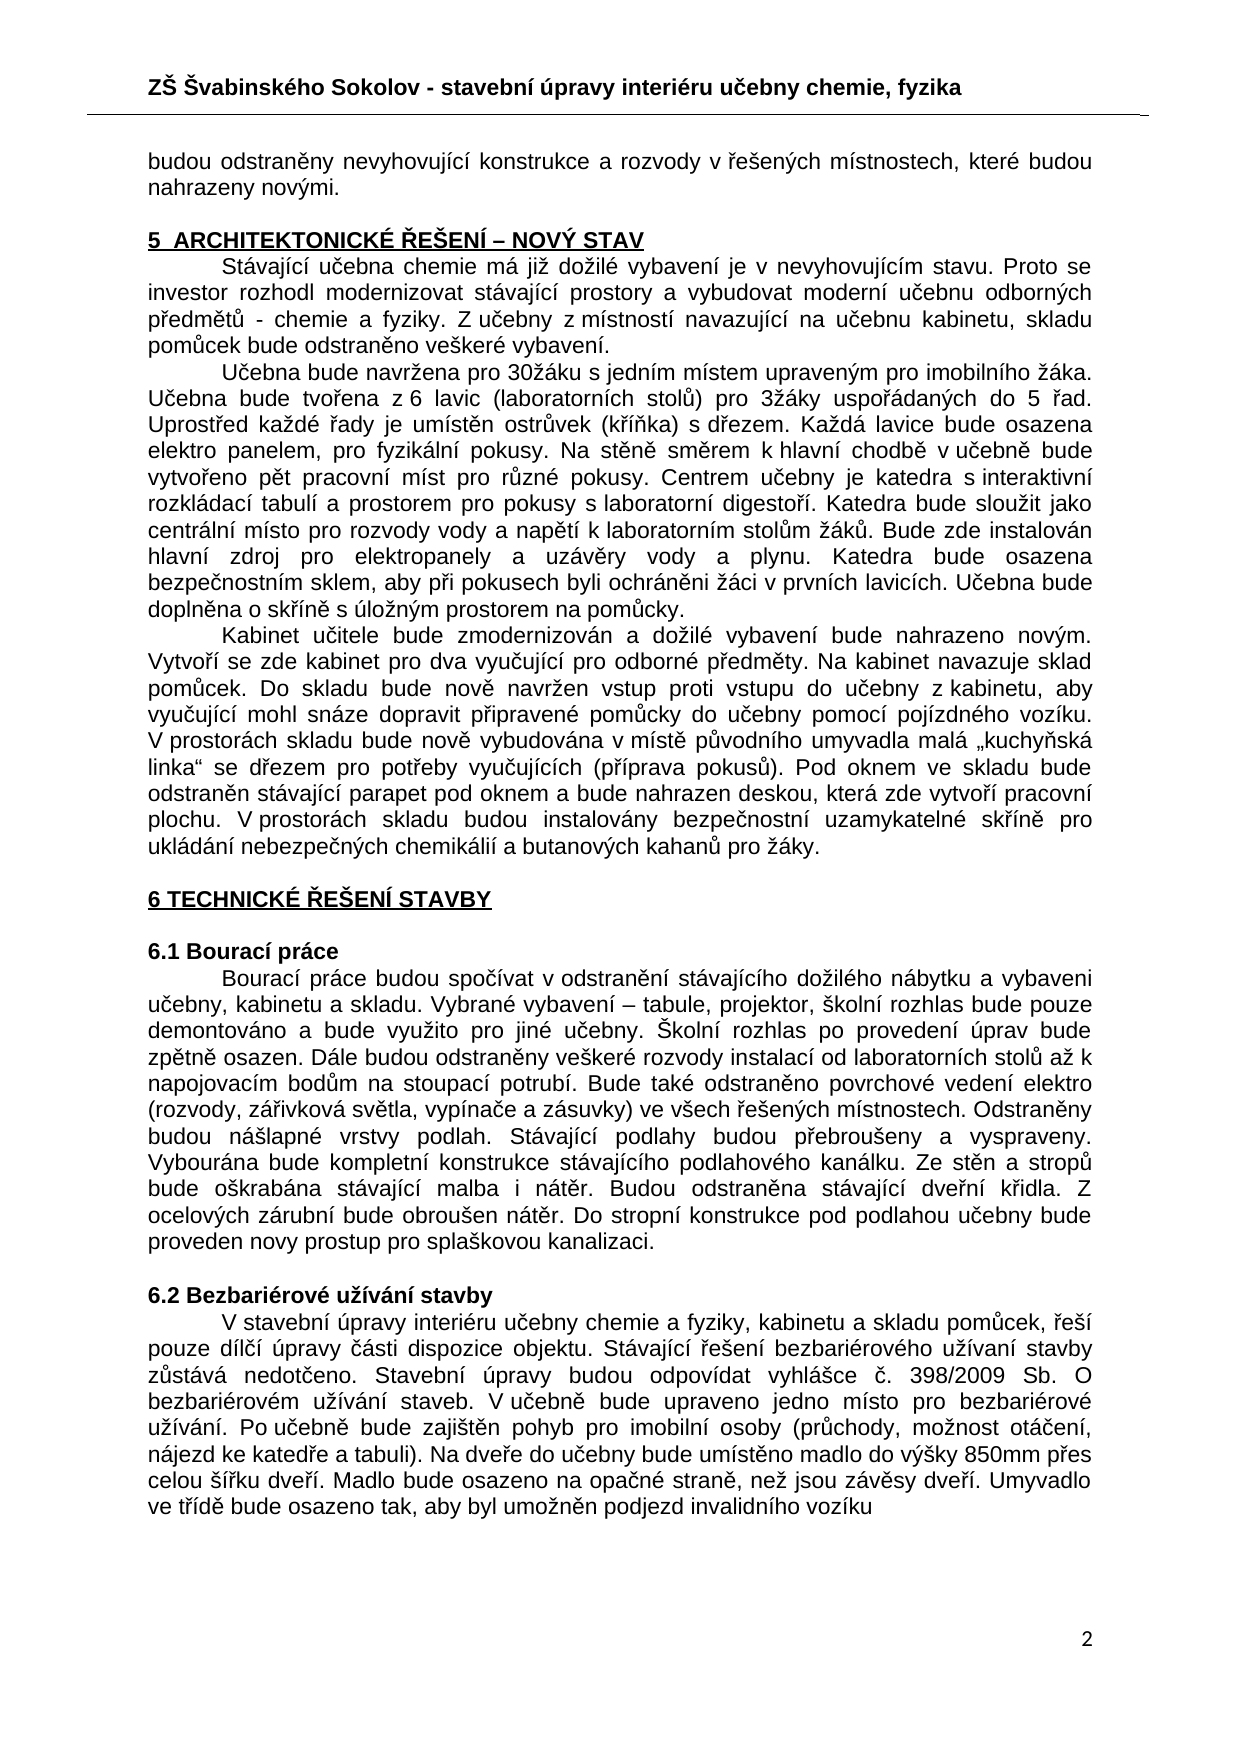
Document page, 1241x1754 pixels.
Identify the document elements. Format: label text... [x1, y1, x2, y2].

text Učebna bude navržena pro 30žáku s jedním místem upraveným pro imobilního žáka. Učebna bude tvořena z 6 lavic (laboratorních stolů) pro 3žáky uspořádaných do 5 řad. Uprostřed každé řady je umístěn ostrůvek (kříňka) s dřezem. Každá lavice bude osazena elektro panelem, pro fyzikální pokusy. Na stěně směrem k hlavní chodbě v učebně bude vytvořeno pět pracovní míst pro různé pokusy. Centrem učebny je katedra s interaktivní rozkládací tabulí a prostorem pro pokusy s laboratorní digestoří. Katedra bude sloužit jako centrální místo pro rozvody vody a napětí k laboratorním stolům žáků. Bude zde instalován hlavní zdroj pro elektropanely a uzávěry vody a plynu. Katedra bude osazena bezpečnostním sklem, aby při pokusech byli ochráněni žáci v prvních lavicích. Učebna bude doplněna o skříně s úložným prostorem na pomůcky. [148, 358, 1093, 622]
text 6 TECHNICKÉ ŘEŠENÍ STAVBY [148, 886, 1093, 912]
text 6.2 Bezbariérové užívání stavby [148, 1282, 1093, 1309]
text Stávající učebna chemie má již dožilé vybavení je v nevyhovujícím stavu. Proto se investor rozhodl modernizovat stávající prostory a vybudovat moderní učebnu odborných předmětů - chemie a fyziky. Z učebny z místností navazující na učebnu kabinetu, skladu pomůcek bude odstraněno veškeré vybavení. [148, 253, 1093, 358]
text V stavební úpravy interiéru učebny chemie a fyziky, kabinetu a skladu pomůcek, řeší pouze dílčí úpravy části dispozice objektu. Stávající řešení bezbariérového užívaní stavby zůstává nedotčeno. Stavební úpravy budou odpovídat vyhlášce č. 398/2009 Sb. O bezbariérovém užívání staveb. V učebně bude upraveno jedno místo pro bezbariérové užívání. Po učebně bude zajištěn pohyb pro imobilní osoby (průchody, možnost otáčení, nájezd ke katedře a tabuli). Na dveře do učebny bude umístěno madlo do výšky 850mm přes celou šířku dveří. Madlo bude osazeno na opačné straně, než jsou závěsy dveří. Umyvadlo ve třídě bude osazeno tak, aby byl umožněn podjezd invalidního vozíku [148, 1309, 1093, 1520]
text 6.1 Bourací práce [148, 938, 1093, 964]
text Kabinet učitele bude zmodernizován a dožilé vybavení bude nahrazeno novým. Vytvoří se zde kabinet pro dva vyučující pro odborné předměty. Na kabinet navazuje sklad pomůcek. Do skladu bude nově navržen vstup proti vstupu do učebny z kabinetu, aby vyučující mohl snáze dopravit připravené pomůcky do učebny pomocí pojízdného vozíku. V prostorách skladu bude nově vybudována v místě původního umyvadla malá „kuchyňská linka“ se dřezem pro potřeby vyučujících (příprava pokusů). Pod oknem ve skladu bude odstraněn stávající parapet pod oknem a bude nahrazen deskou, která zde vytvoří pracovní plochu. V prostorách skladu budou instalovány bezpečnostní uzamykatelné skříně pro ukládání nebezpečných chemikálií a butanových kahanů pro žáky. [148, 622, 1093, 859]
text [148, 148, 1093, 200]
text 5 ARCHITEKTONICKÉ ŘEŠENÍ – NOVÝ STAV [148, 227, 1093, 253]
text Bourací práce budou spočívat v odstranění stávajícího dožilého nábytku a vybaveni učebny, kabinetu a skladu. Vybrané vybavení – tabule, projektor, školní rozhlas bude pouze demontováno a bude využito pro jiné učebny. Školní rozhlas po provedení úprav bude zpětně osazen. Dále budou odstraněny veškeré rozvody instalací od laboratorních stolů až k napojovacím bodům na stoupací potrubí. Bude také odstraněno povrchové vedení elektro (rozvody, zářivková světla, vypínače a zásuvky) ve všech řešených místnostech. Odstraněny budou nášlapné vrstvy podlah. Stávající podlahy budou přebroušeny a vyspraveny. Vybourána bude kompletní konstrukce stávajícího podlahového kanálku. Ze stěn a stropů bude oškrabána stávající malba i nátěr. Budou odstraněna stávající dveřní křidla. Z ocelových zárubní bude obroušen nátěr. Do stropní konstrukce pod podlahou učebny bude proveden novy prostup pro splaškovou kanalizaci. [148, 964, 1093, 1254]
